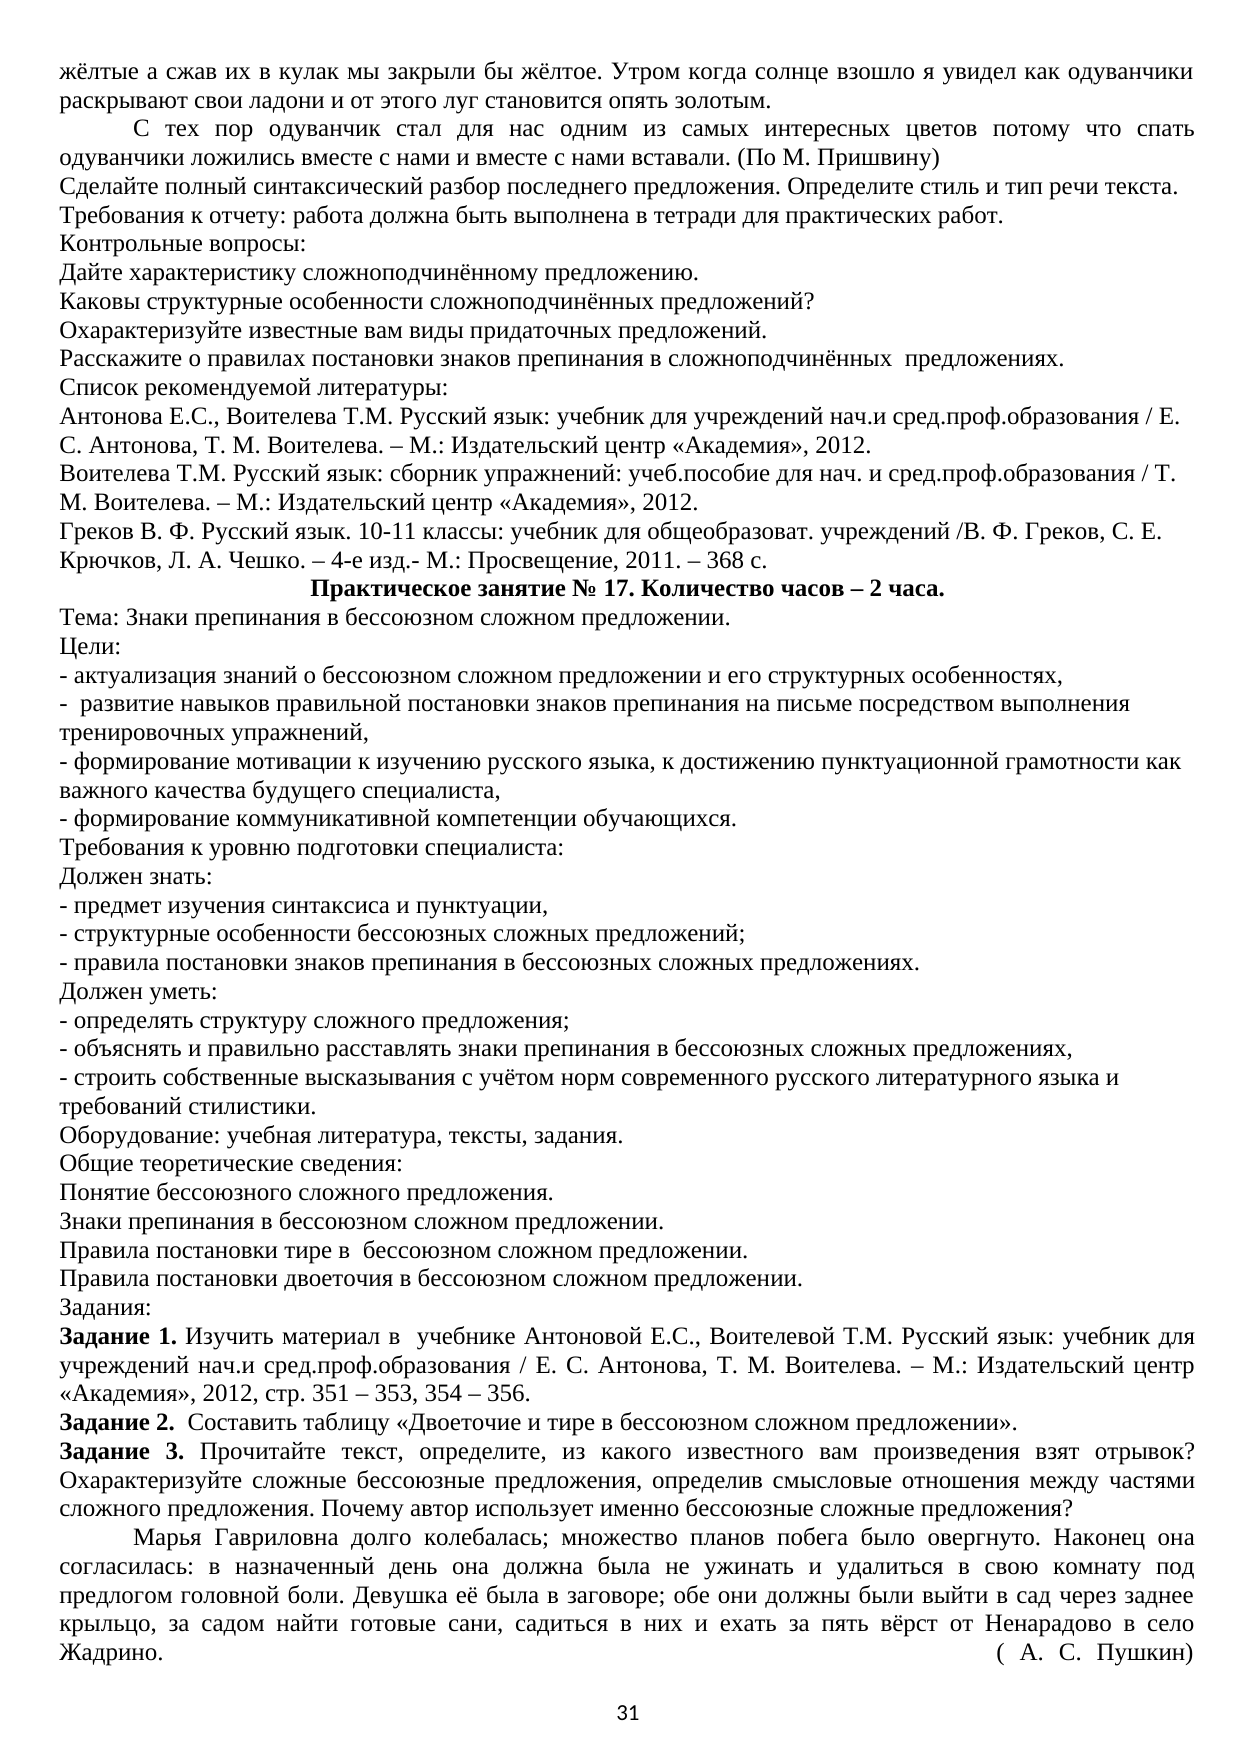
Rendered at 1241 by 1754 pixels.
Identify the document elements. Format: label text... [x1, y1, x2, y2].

text - развитие навыков правильной постановки знаков препинания на письме посредством выполнения тренировочных упражнений, [59, 688, 1196, 746]
text - актуализация знаний о бессоюзном сложном предложении и его структурных особенностях, [59, 660, 1196, 688]
text Охарактеризуйте известные вам виды придаточных предложений. [59, 315, 1196, 343]
text Список рекомендуемой литературы: [59, 372, 1196, 401]
text - формирование мотивации к изучению русского языка, к достижению пунктуационной грамотности как важного качества будущего специалиста, - формирование коммуникативной компетенции обучающихся. [59, 746, 1196, 832]
text Цели: [59, 631, 1196, 660]
text Практическое занятие № 17. Количество часов – 2 часа. [59, 573, 1196, 602]
text Требования к отчету: работа должна быть выполнена в тетради для практических работ. [59, 200, 1196, 228]
text Правила постановки тире в бессоюзном сложном предложении. [59, 1235, 1196, 1263]
text Каковы структурные особенности сложноподчинённых предложений? [59, 286, 1196, 315]
text Правила постановки двоеточия в бессоюзном сложном предложении. [59, 1263, 1196, 1292]
text Воителева Т.М. Русский язык: сборник упражнений: учеб.пособие для нач. и сред.проф.образования / Т. М. Воителева. – М.: Издательский центр «Академия», 2012. [59, 458, 1196, 516]
text Задание 1. Изучить материал в учебнике Антоновой Е.С., Воителевой Т.М. Русский язык: учебник для учреждений нач.и сред.проф.образования / Е. С. Антонова, Т. М. Воителева. – М.: Издательский центр «Академия», 2012, стр. 351 – 353, 354 – 356. [59, 1321, 1196, 1407]
text Задания: [59, 1292, 1196, 1321]
text Общие теоретические сведения: [59, 1148, 1196, 1177]
text С тех пор одуванчик стал для нас одним из самых интересных цветов потому что спать одуванчики ложились вместе с нами и вместе с нами вставали. (По М. Пришвину) [59, 113, 1196, 171]
text Антонова Е.С., Воителева Т.М. Русский язык: учебник для учреждений нач.и сред.проф.образования / Е. С. Антонова, Т. М. Воителева. – М.: Издательский центр «Академия», 2012. [59, 401, 1196, 458]
text Контрольные вопросы: [59, 228, 1196, 257]
text Марья Гавриловна долго колебалась; множество планов побега было овергнуто. Наконец она согласилась: в назначенный день она должна была не ужинать и удалиться в свою комнату под предлогом головной боли. Девушка её была в заговоре; обе они должны были выйти в сад через заднее крыльцо, за садом найти готовые сани, садиться в них и ехать за пять вёрст от Ненарадово в село Жадрино. ( А. С. Пушкин) [59, 1522, 1196, 1694]
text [59, 56, 1196, 113]
text Тема: Знаки препинания в бессоюзном сложном предложении. [59, 602, 1196, 631]
text Расскажите о правилах постановки знаков препинания в сложноподчинённых предложениях. [59, 343, 1196, 372]
text Должен уметь: - определять структуру сложного предложения; [59, 976, 1196, 1033]
text Задание 3. Прочитайте текст, определите, из какого известного вам произведения взят отрывок? Охарактеризуйте сложные бессоюзные предложения, определив смысловые отношения между частями сложного предложения. Почему автор использует именно бессоюзные сложные предложения? [59, 1436, 1196, 1522]
text Знаки препинания в бессоюзном сложном предложении. [59, 1206, 1196, 1235]
text Задание 2. Составить таблицу «Двоеточие и тире в бессоюзном сложном предложении». [59, 1407, 1196, 1436]
text Греков В. Ф. Русский язык. 10-11 классы: учебник для общеобразоват. учреждений /В. Ф. Греков, С. Е. Крючков, Л. А. Чешко. – 4-е изд.- М.: Просвещение, 2011. – 368 с. [59, 516, 1196, 573]
text - объяснять и правильно расставлять знаки препинания в бессоюзных сложных предложениях, - строить собственные высказывания с учётом норм современного русского литературного языка и требований стилистики. [59, 1033, 1196, 1120]
text Понятие бессоюзного сложного предложения. [59, 1177, 1196, 1206]
text Требования к уровню подготовки специалиста: [59, 832, 1196, 861]
text - правила постановки знаков препинания в бессоюзных сложных предложениях. [59, 947, 1196, 976]
text Оборудование: учебная литература, тексты, задания. [59, 1120, 1196, 1148]
text Сделайте полный синтаксический разбор последнего предложения. Определите стиль и тип речи текста. [59, 171, 1196, 200]
text Должен знать: - предмет изучения синтаксиса и пунктуации, - структурные особенности бессоюзных сложных предложений; [59, 861, 1196, 947]
text Дайте характеристику сложноподчинённому предложению. [59, 257, 1196, 286]
